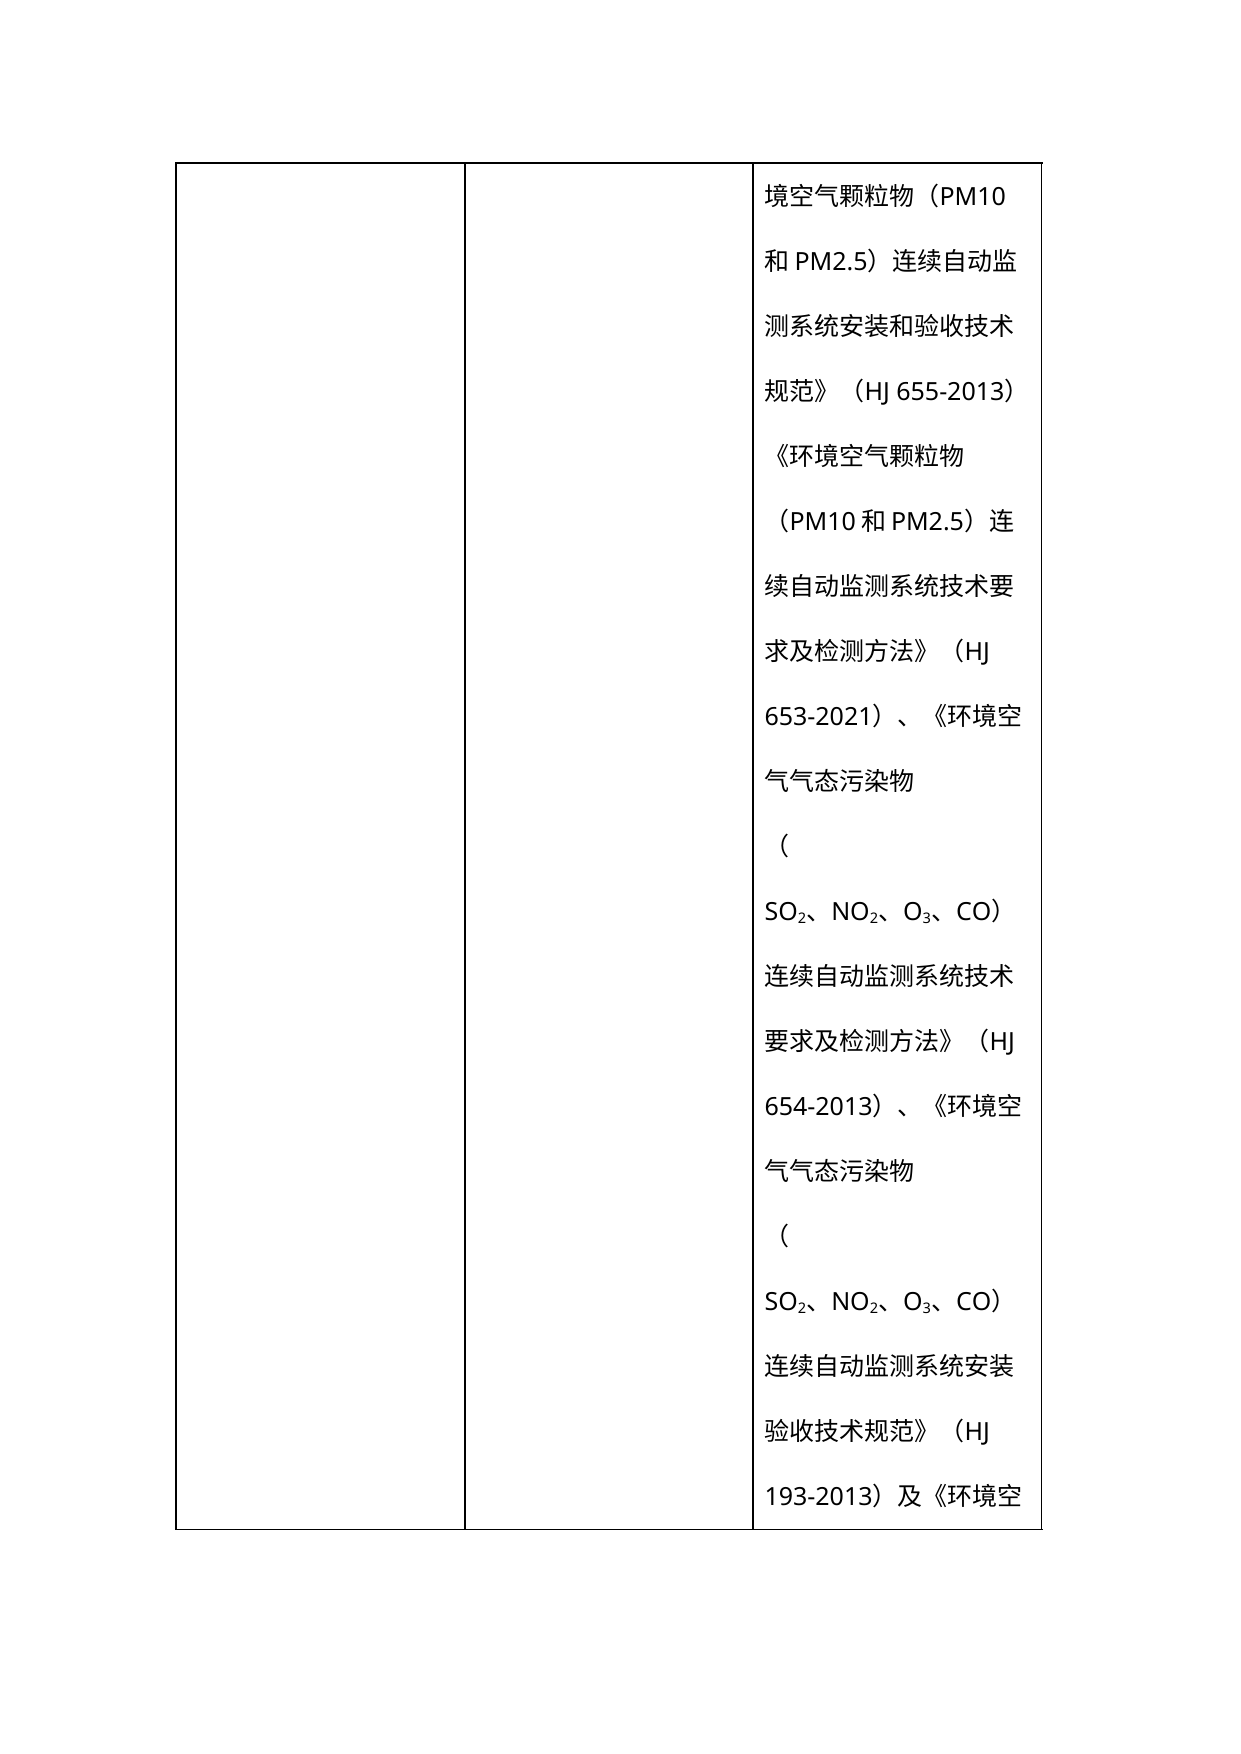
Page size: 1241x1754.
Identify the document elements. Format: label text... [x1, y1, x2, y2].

table_cell 1 [177, 164, 464, 1528]
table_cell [754, 164, 1041, 1528]
table_cell [466, 164, 752, 1528]
